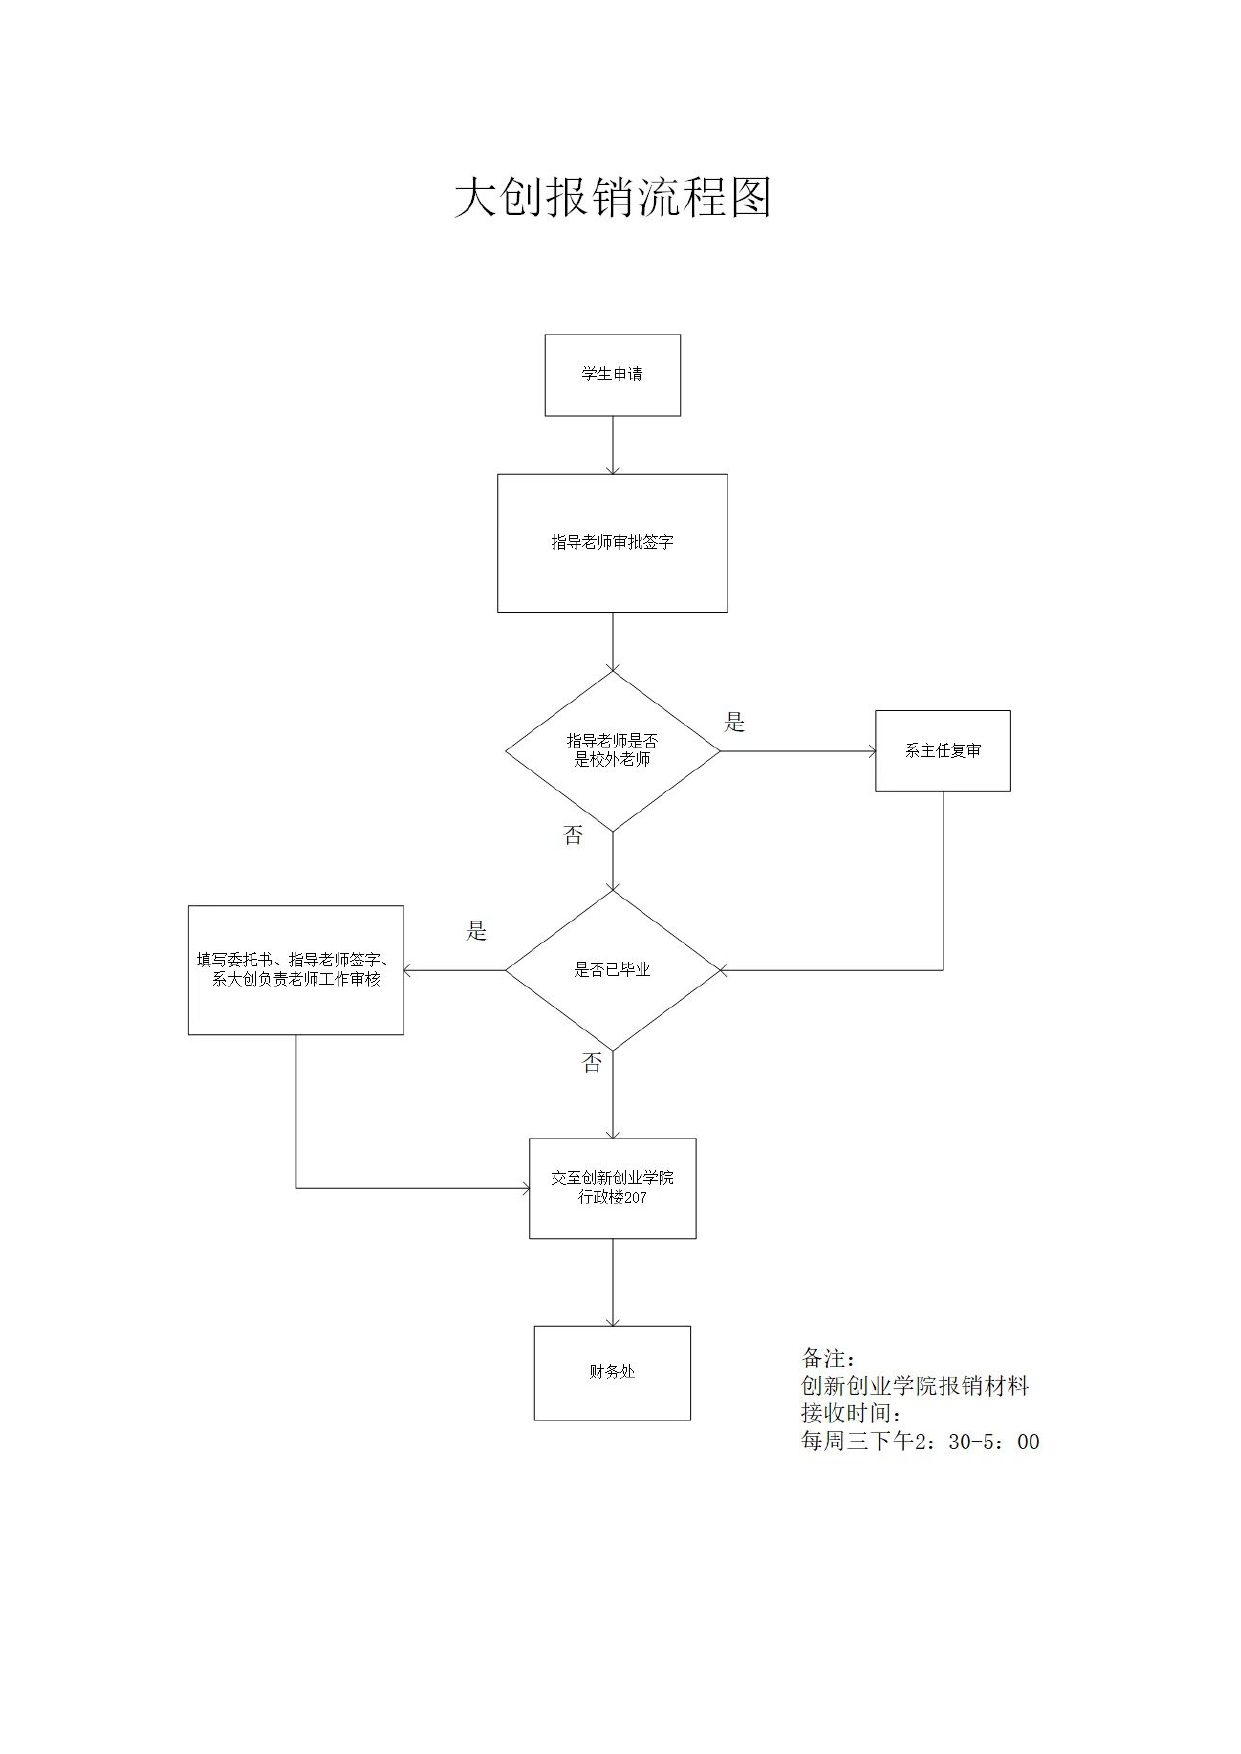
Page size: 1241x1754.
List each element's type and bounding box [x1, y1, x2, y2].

picture [187, 162, 1052, 1464]
